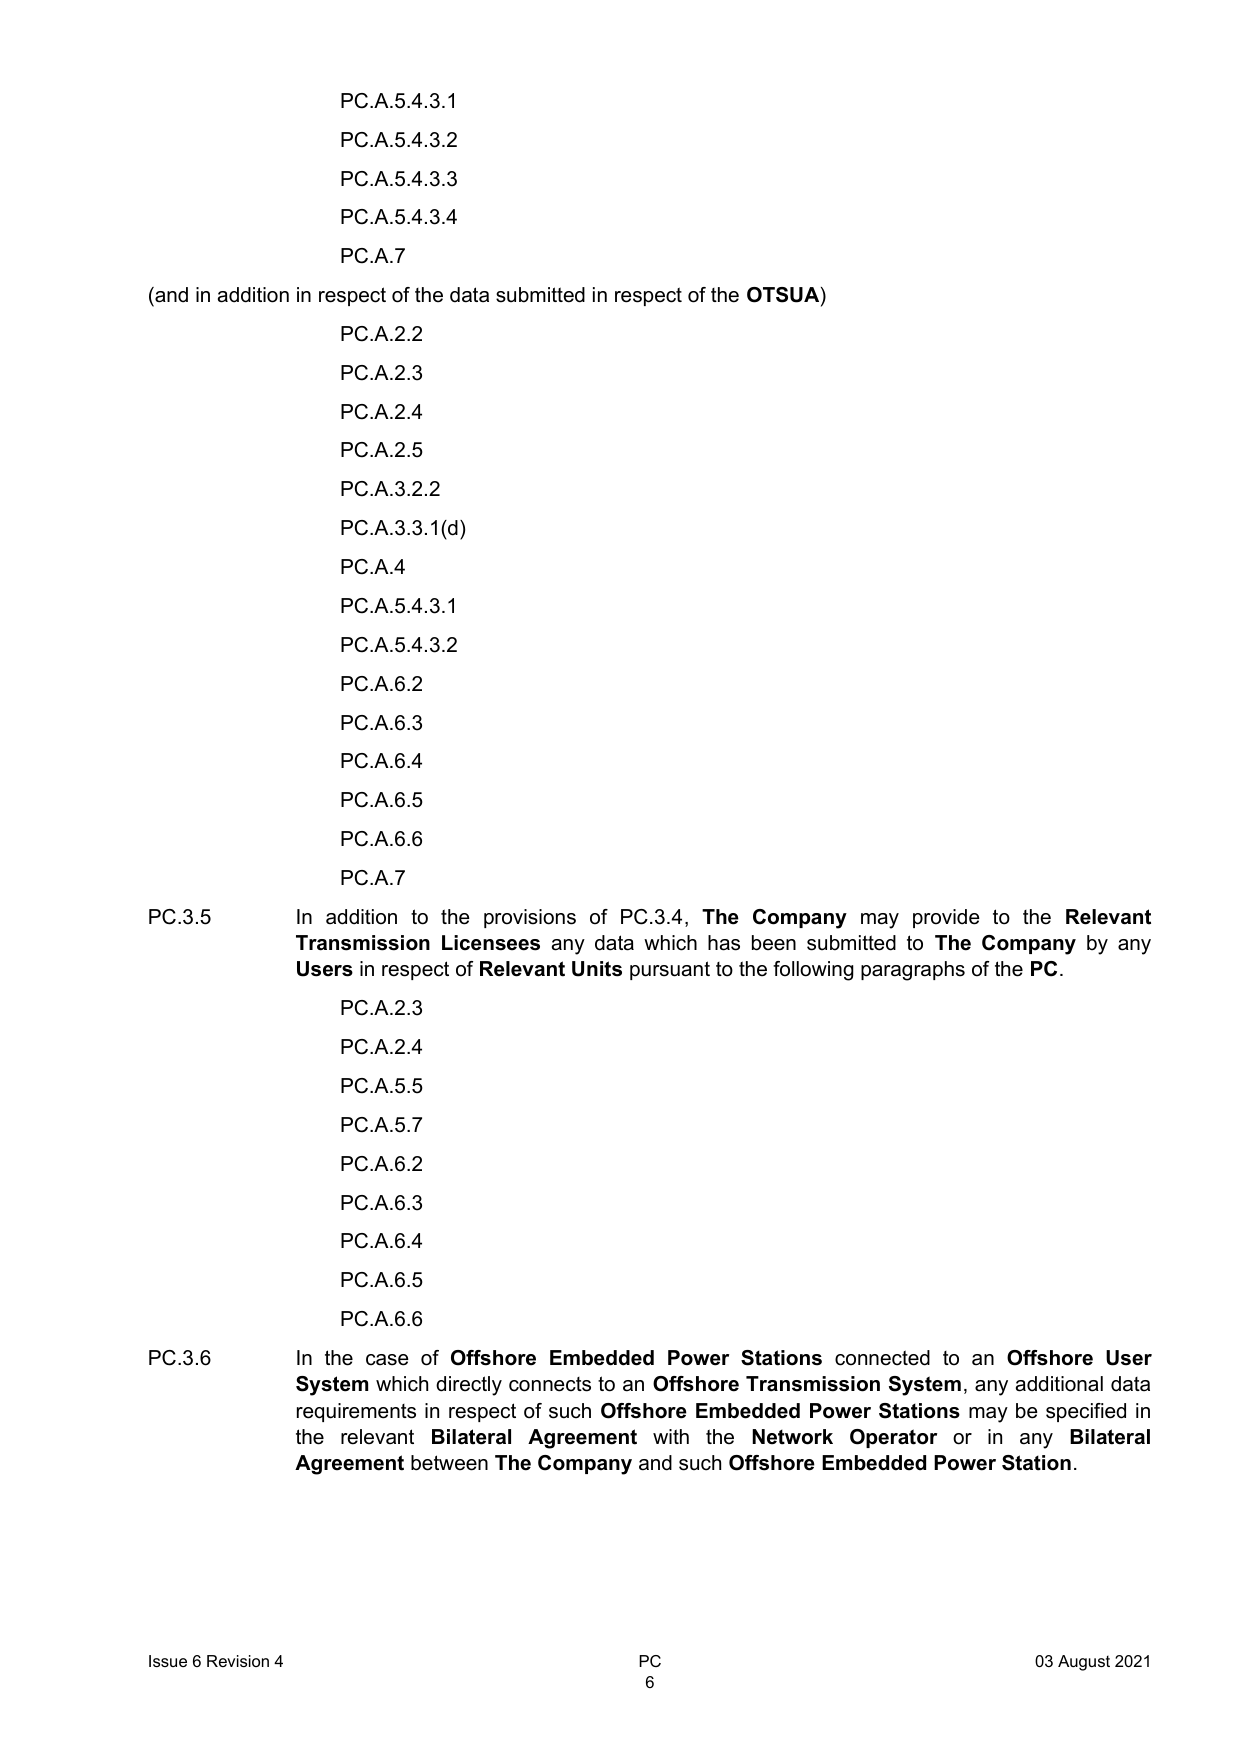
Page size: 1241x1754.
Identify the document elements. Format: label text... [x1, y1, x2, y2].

text PC.A.2.3 [295, 361, 1152, 384]
text (and in addition in respect of the data submitted in respect of the OTSUA) [148, 283, 1152, 307]
text PC.A.2.5 [295, 438, 1152, 462]
text PC.A.3.2.2 [295, 477, 1152, 501]
text PC.A.6.2 [295, 671, 1152, 695]
text PC.A.5.4.3.1 [295, 89, 1152, 113]
text PC.A.2.4 [295, 399, 1152, 423]
text PC.A.6.6 [295, 1307, 1152, 1331]
text PC.A.6.3 [295, 710, 1152, 734]
text PC.A.2.4 [295, 1035, 1152, 1059]
text PC.A.6.6 [295, 827, 1152, 851]
text PC.A.2.3 [295, 996, 1152, 1020]
text PC.A.5.4.3.4 [295, 205, 1152, 229]
text PC.A.6.5 [295, 788, 1152, 812]
text PC.A.4 [295, 555, 1152, 579]
text PC.A.6.4 [295, 1229, 1152, 1253]
text PC.A.5.5 [295, 1074, 1152, 1098]
text PC.3.5 In addition to the provisions of PC.3.4, The Company may provide to the Relevant Transmission Licensees any data which has been submitted to The Company by any Users in respect of Relevant Units pursuant to the following paragraphs of the PC. [148, 904, 1152, 981]
text PC.A.6.5 [295, 1268, 1152, 1292]
text PC.3.6 In the case of Offshore Embedded Power Stations connected to an Offshore User System which directly connects to an Offshore Transmission System, any additional data requirements in respect of such Offshore Embedded Power Stations may be specified in the relevant Bilateral Agreement with the Network Operator or in any Bilateral Agreement between The Company and such Offshore Embedded Power Station. [148, 1346, 1152, 1475]
text PC.A.6.2 [295, 1152, 1152, 1176]
text PC.A.6.3 [295, 1190, 1152, 1214]
text PC.A.7 [295, 244, 1152, 268]
text PC.A.7 [295, 866, 1152, 890]
text PC.A.3.3.1(d) [295, 516, 1152, 540]
text PC.A.5.7 [295, 1113, 1152, 1137]
text PC.A.5.4.3.3 [295, 166, 1152, 190]
text PC.A.6.4 [295, 749, 1152, 773]
text PC.A.5.4.3.2 [295, 633, 1152, 657]
text PC.A.5.4.3.2 [295, 127, 1152, 151]
text PC.A.2.2 [295, 322, 1152, 346]
text PC.A.5.4.3.1 [295, 594, 1152, 618]
